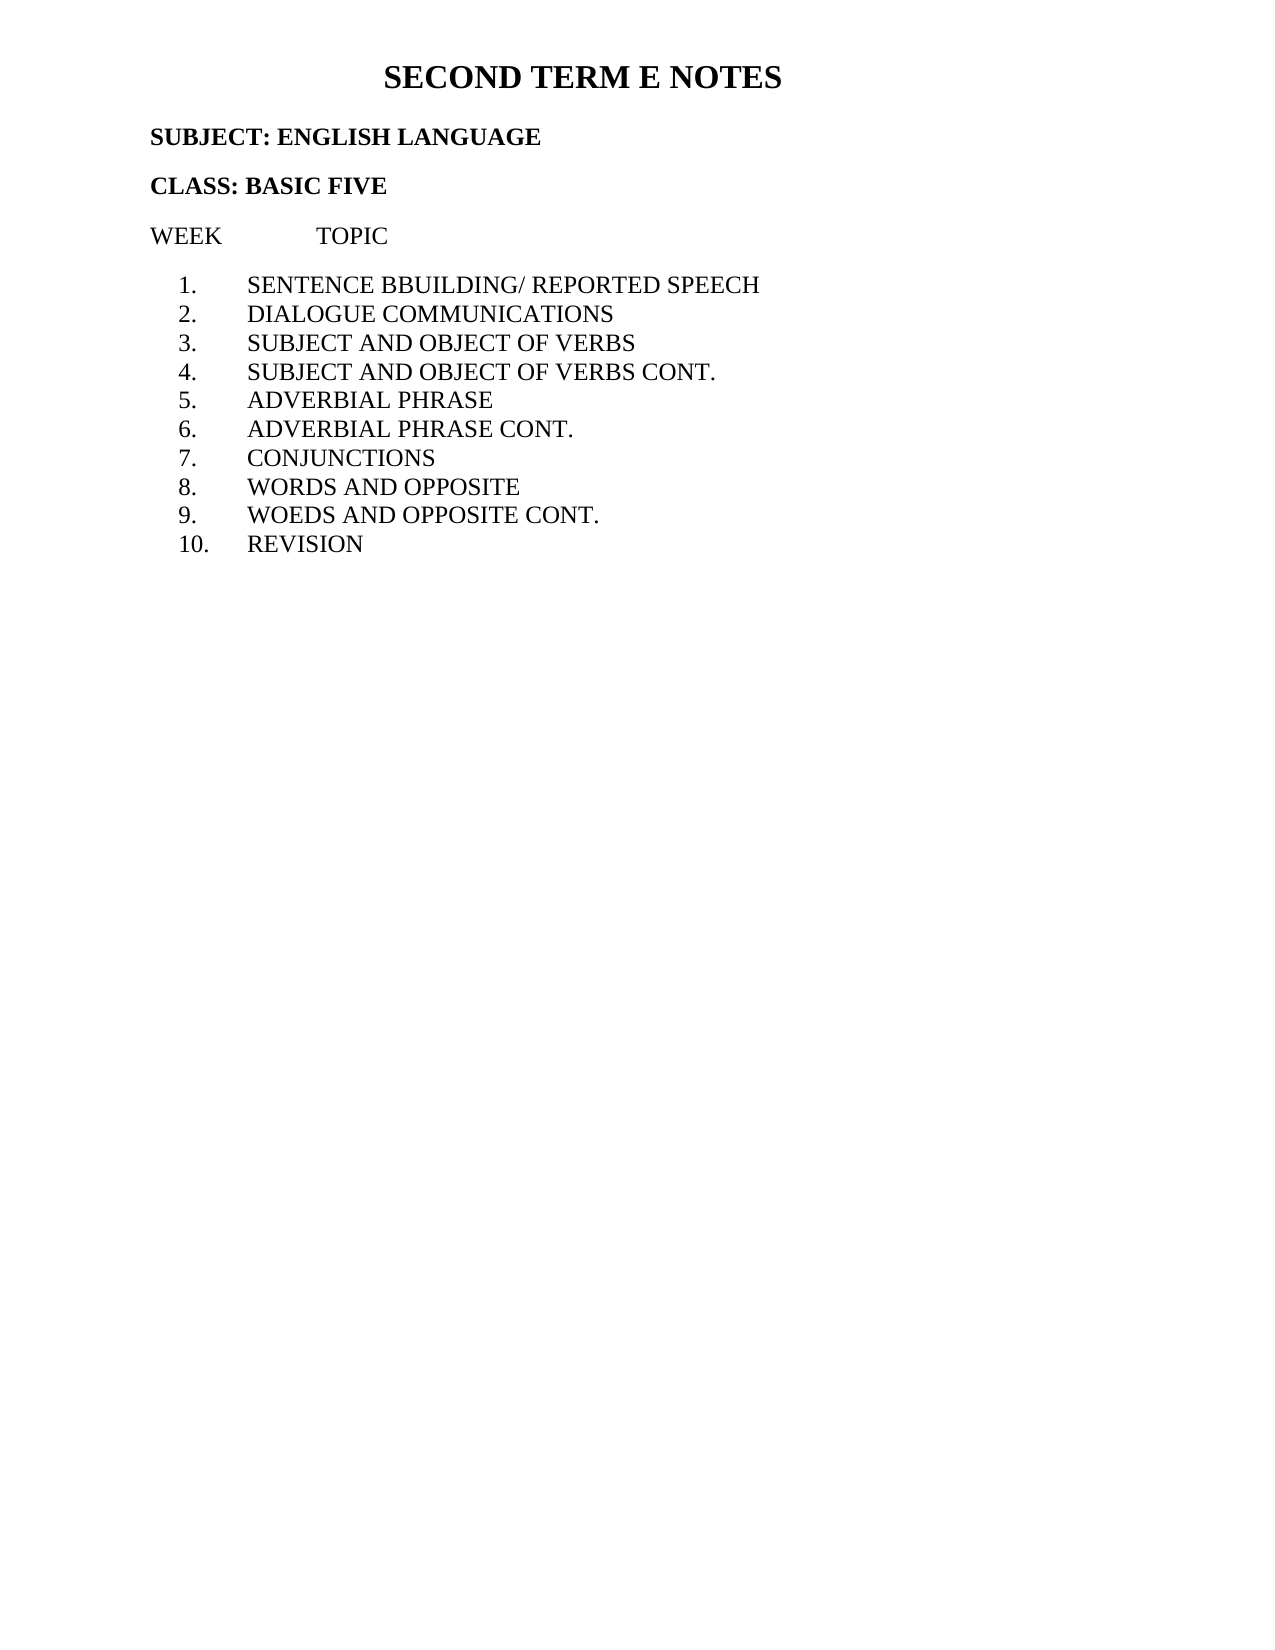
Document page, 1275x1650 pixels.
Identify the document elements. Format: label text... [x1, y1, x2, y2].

text WEEK TOPIC [150, 221, 1125, 250]
text CLASS: BASIC FIVE [150, 171, 1125, 200]
list WORDS AND OPPOSITE [178, 472, 1125, 501]
text SECOND TERM E NOTES [150, 57, 1125, 95]
list SENTENCE BBUILDING/ REPORTED SPEECH [178, 271, 1125, 299]
list ADVERBIAL PHRASE CONT. [178, 414, 1125, 443]
list CONJUNCTIONS [178, 443, 1125, 472]
list SUBJECT AND OBJECT OF VERBS [178, 328, 1125, 357]
list SUBJECT AND OBJECT OF VERBS CONT. [178, 357, 1125, 386]
list REVISION [178, 529, 1125, 558]
list WOEDS AND OPPOSITE CONT. [178, 501, 1125, 529]
text SUBJECT: ENGLISH LANGUAGE [150, 122, 1125, 151]
list DIALOGUE COMMUNICATIONS [178, 299, 1125, 328]
list ADVERBIAL PHRASE [178, 386, 1125, 414]
